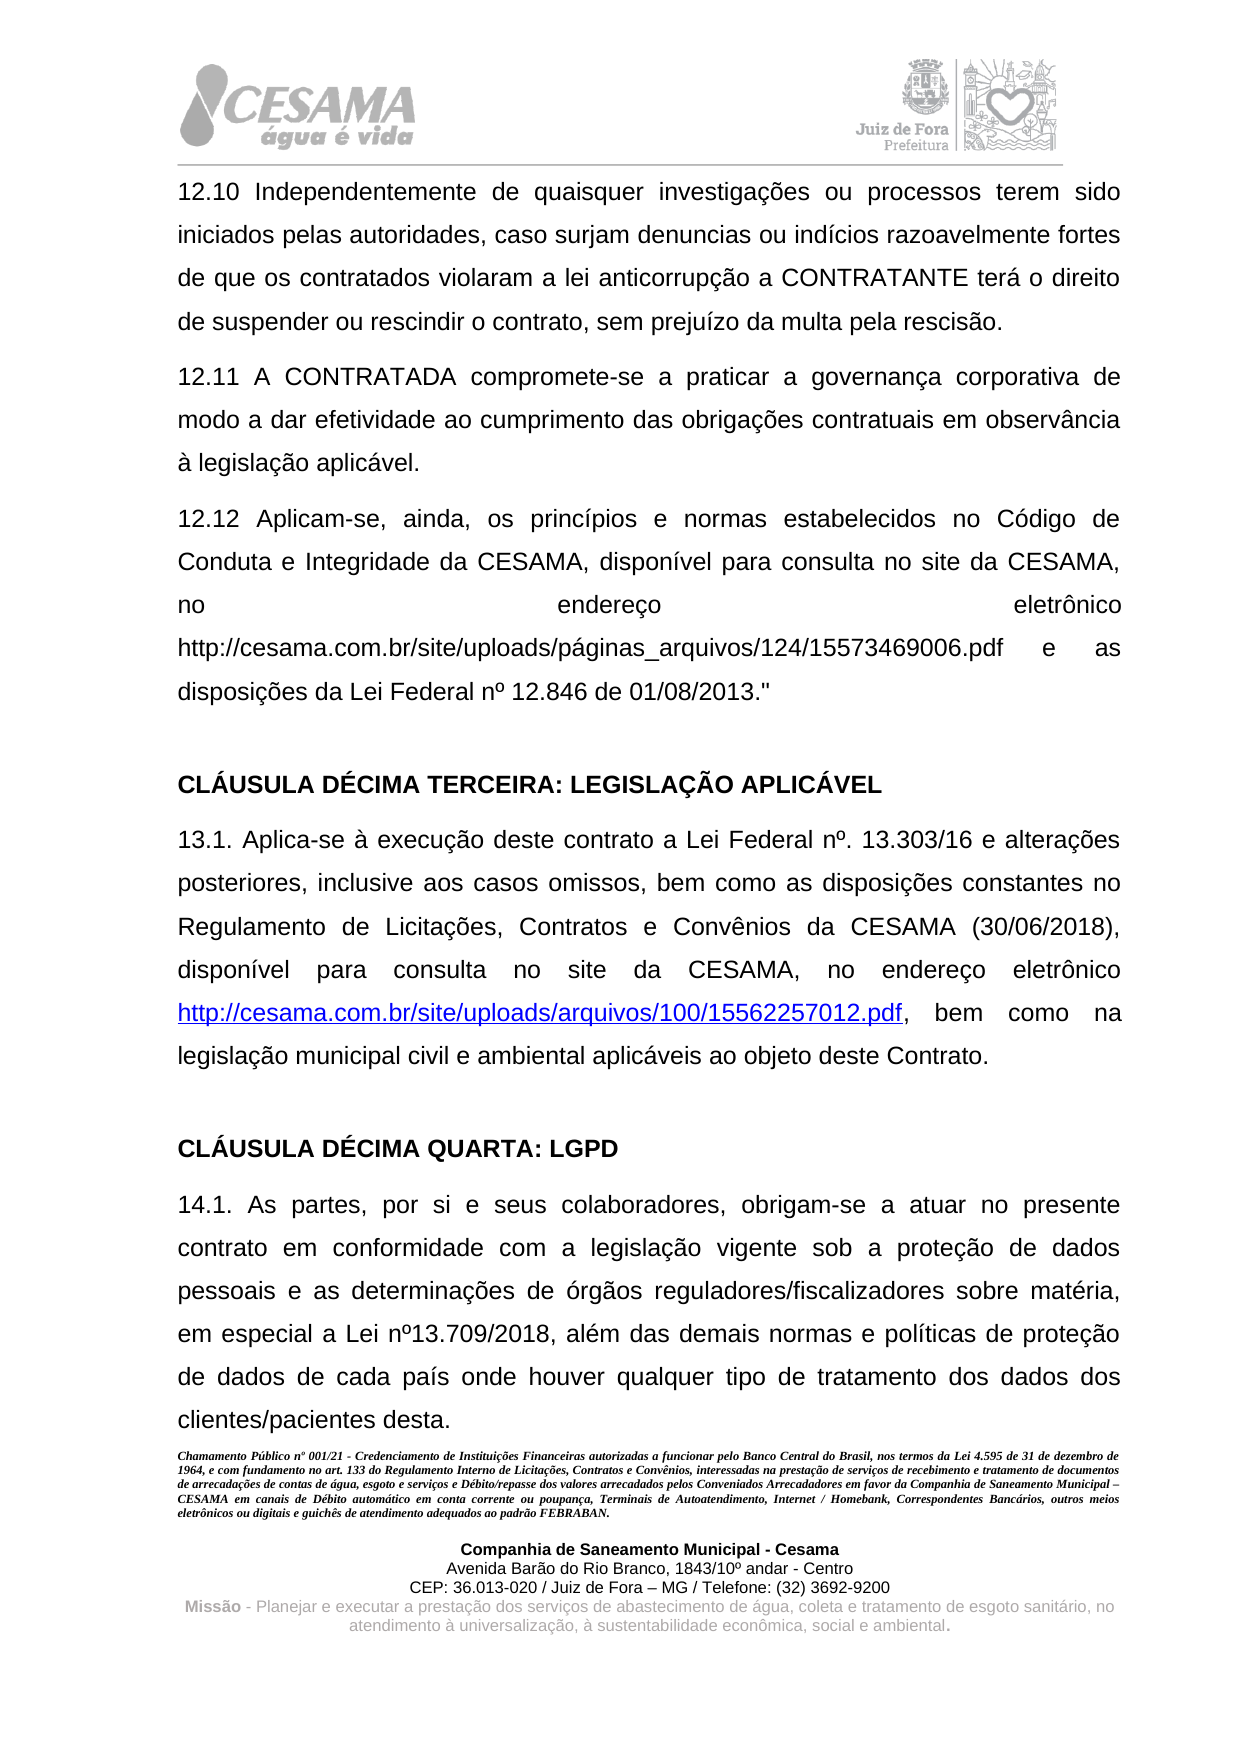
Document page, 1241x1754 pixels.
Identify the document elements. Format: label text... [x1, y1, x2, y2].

subtitle CLÁUSULA DÉCIMA TERCEIRA: LEGISLAÇÃO APLICÁVEL [177, 770, 1122, 798]
text 13.1. Aplica-se à execução deste contrato a Lei Federal nº. 13.303/16 e alterações posteriores, inclusive aos casos omissos, bem como as disposições constantes no Regulamento de Licitações, Contratos e Convênios da CESAMA (30/06/2018), disponível para consulta no site da CESAMA, no endereço eletrônico http://cesama.com.br/site/uploads/arquivos/100/15562257012.pdf, bem como na legislação municipal civil e ambiental aplicáveis ao objeto deste Contrato. [177, 825, 1122, 1070]
text 14.1. As partes, por si e seus colaboradores, obrigam-se a atuar no presente contrato em conformidade com a legislação vigente sob a proteção de dados pessoais e as determinações de órgãos reguladores/fiscalizadores sobre matéria, em especial a Lei nº13.709/2018, além das demais normas e políticas de proteção de dados de cada país onde houver qualquer tipo de tratamento dos dados dos clientes/pacientes desta. [177, 1190, 1122, 1434]
text 12.10 Independentemente de quaisquer investigações ou processos terem sido iniciados pelas autoridades, caso surjam denuncias ou indícios razoavelmente fortes de que os contratados violaram a lei anticorrupção a CONTRATANTE terá o direito de suspender ou rescindir o contrato, sem prejuízo da multa pela rescisão. [177, 177, 1122, 335]
subtitle CLÁUSULA DÉCIMA QUARTA: LGPD [177, 1134, 1122, 1163]
picture [177, 59, 1064, 166]
text 12.12 Aplicam-se, ainda, os princípios e normas estabelecidos no Código de Conduta e Integridade da CESAMA, disponível para consulta no site da CESAMA, no endereço eletrônico http://cesama.com.br/site/uploads/páginas_arquivos/124/15573469006.pdf e as disposições da Lei Federal nº 12.846 de 01/08/2013." [177, 504, 1122, 705]
text 12.11 A CONTRATADA compromete-se a praticar a governança corporativa de modo a dar efetividade ao cumprimento das obrigações contratuais em observância à legislação aplicável. [177, 362, 1122, 477]
